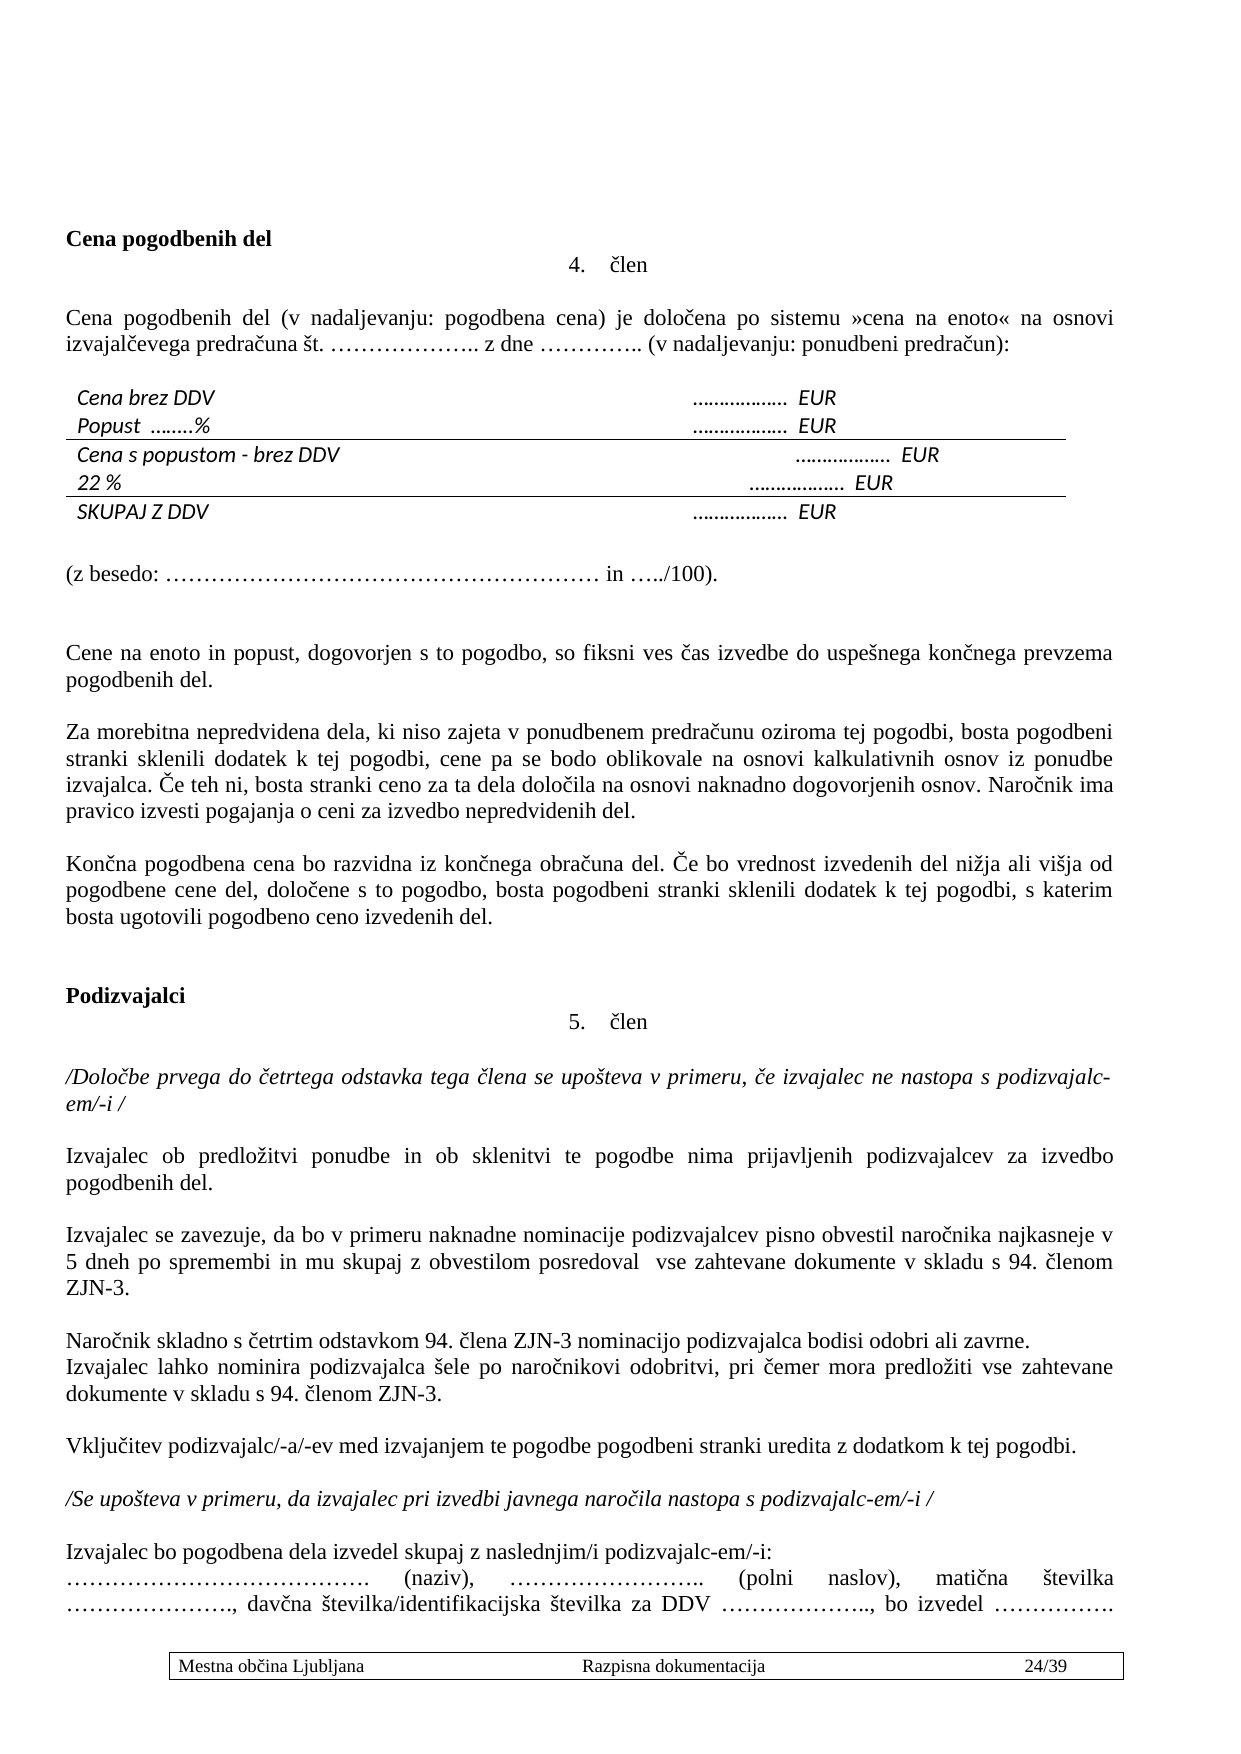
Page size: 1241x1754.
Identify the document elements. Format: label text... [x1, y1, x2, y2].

text Cena pogodbenih del [66, 225, 1115, 251]
table_cell ……………… EUR [682, 468, 1066, 496]
text Podizvajalci [66, 982, 1115, 1008]
table_cell ……………… EUR [682, 440, 1066, 468]
text Končna pogodbena cena bo razvidna iz končnega obračuna del. Če bo vrednost izvedenih del nižja ali višja od pogodbene cene del, določene s to pogodbo, bosta pogodbeni stranki sklenili dodatek k tej pogodbi, s katerim bosta ugotovili pogodbeno ceno izvedenih del. [66, 850, 1115, 929]
text Za morebitna nepredvidena dela, ki niso zajeta v ponudbenem predračunu oziroma tej pogodbi, bosta pogodbeni stranki sklenili dodatek k tej pogodbi, cene pa se bodo oblikovale na osnovi kalkulativnih osnov iz ponudbe izvajalca. Če teh ni, bosta stranki ceno za ta dela določila na osnovi naknadno dogovorjenih osnov. Naročnik ima pravico izvesti pogajanja o ceni za izvedbo nepredvidenih del. [66, 718, 1115, 824]
table_cell Popust ……..% % [66, 411, 682, 439]
text Izvajalec se zavezuje, da bo v primeru naknadne nominacije podizvajalcev pisno obvestil naročnika najkasneje v 5 dneh po spremembi in mu skupaj z obvestilom posredoval vse zahtevane dokumente v skladu s 94. členom ZJN-3. [66, 1221, 1115, 1301]
table_cell 22 % V [66, 468, 682, 496]
text Izvajalec ob predložitvi ponudbe in ob sklenitvi te pogodbe nima prijavljenih podizvajalcev za izvedbo pogodbenih del. [66, 1142, 1115, 1195]
list člen [101, 1008, 1115, 1034]
text Cena pogodbenih del (v nadaljevanju: pogodbena cena) je določena po sistemu »cena na enoto« na osnovi izvajalčevega predračuna št. ……………….. z dne ………….. (v nadaljevanju: ponudbeni predračun): [66, 304, 1115, 357]
table_cell Cena s popustom - brez DDV [66, 440, 682, 468]
list člen [101, 251, 1115, 278]
text /Se upošteva v primeru, da izvajalec pri izvedbi javnega naročila nastopa s podizvajalc-em/-i / [66, 1485, 1115, 1511]
text Naročnik skladno s četrtim odstavkom 94. člena ZJN-3 nominacijo podizvajalca bodisi odobri ali zavrne. [66, 1327, 1115, 1353]
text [66, 1564, 1115, 1617]
table_header Cena brez DDV [66, 383, 682, 411]
text Cene na enoto in popust, dogovorjen s to pogodbo, so fiksni ves čas izvedbe do uspešnega končnega prevzema pogodbenih del. [66, 639, 1115, 692]
text (z besedo: ………………………………………………… in …../100). [66, 560, 1145, 587]
table_cell ……………… EUR [682, 411, 1066, 439]
table_header ……………… EUR [682, 383, 1066, 411]
text Vključitev podizvajalc/-a/-ev med izvajanjem te pogodbe pogodbeni stranki uredita z dodatkom k tej pogodbi. [66, 1432, 1115, 1459]
text Izvajalec lahko nominira podizvajalca šele po naročnikovi odobritvi, pri čemer mora predložiti vse zahtevane dokumente v skladu s 94. členom ZJN-3. [66, 1353, 1115, 1406]
text Izvajalec bo pogodbena dela izvedel skupaj z naslednjim/i podizvajalc-em/-i: [66, 1538, 1115, 1564]
text /Določbe prvega do četrtega odstavka tega člena se upošteva v primeru, če izvajalec ne nastopa s podizvajalc-em/-i / [66, 1063, 1115, 1116]
table_cell ……………… EUR [682, 497, 1066, 525]
table_cell SKUPAJ Z DDV [66, 497, 682, 525]
